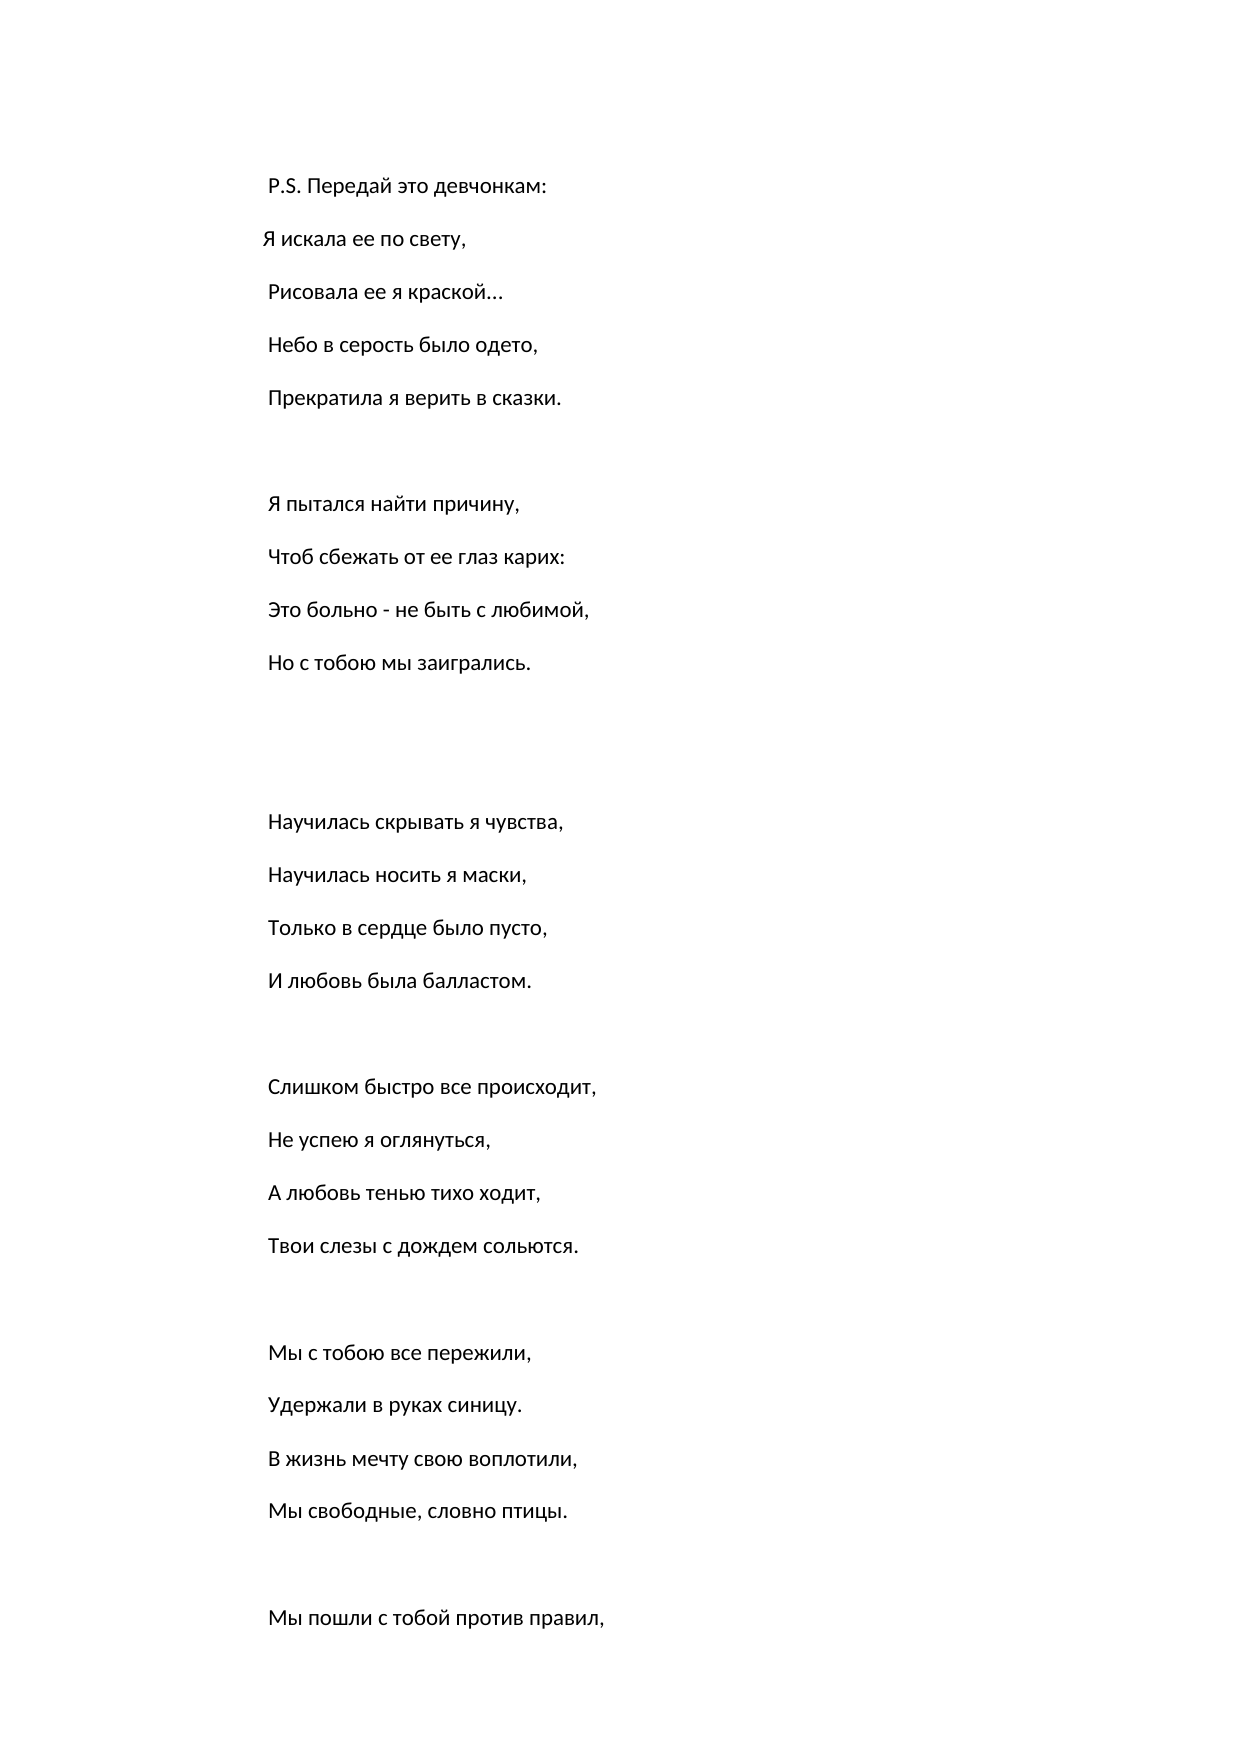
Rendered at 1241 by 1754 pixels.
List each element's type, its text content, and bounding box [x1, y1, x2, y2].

text В жизнь мечту свою воплотили, [252, 1444, 1152, 1472]
text Научилась носить я маски, [252, 860, 1152, 888]
text Но с тобою мы заигрались. [252, 648, 1152, 676]
text Мы свободные, словно птицы. [252, 1497, 1152, 1525]
text Небо в серость было одето, [252, 330, 1152, 358]
text Это больно - не быть с любимой, [252, 595, 1152, 623]
text И любовь была балластом. [252, 966, 1152, 994]
text Мы с тобою все пережили, [252, 1338, 1152, 1366]
text Я искала ее по свету, [252, 224, 1152, 252]
text Твои слезы с дождем сольются. [252, 1232, 1152, 1259]
text Не успею я оглянуться, [252, 1126, 1152, 1153]
text Мы пошли с тобой против правил, [252, 1603, 1152, 1631]
text А любовь тенью тихо ходит, [252, 1178, 1152, 1207]
text Прекратила я верить в сказки. [252, 383, 1152, 411]
text Только в сердце было пусто, [252, 913, 1152, 941]
text Удержали в руках синицу. [252, 1391, 1152, 1419]
text Слишком быстро все происходит, [252, 1072, 1152, 1101]
text Научилась скрывать я чувства, [252, 807, 1152, 835]
text P.S. Передай это девчонкам: [252, 171, 1152, 199]
text Рисовала ее я краской... [252, 277, 1152, 305]
text Чтоб сбежать от ее глаз карих: [252, 542, 1152, 570]
text Я пытался найти причину, [252, 489, 1152, 517]
